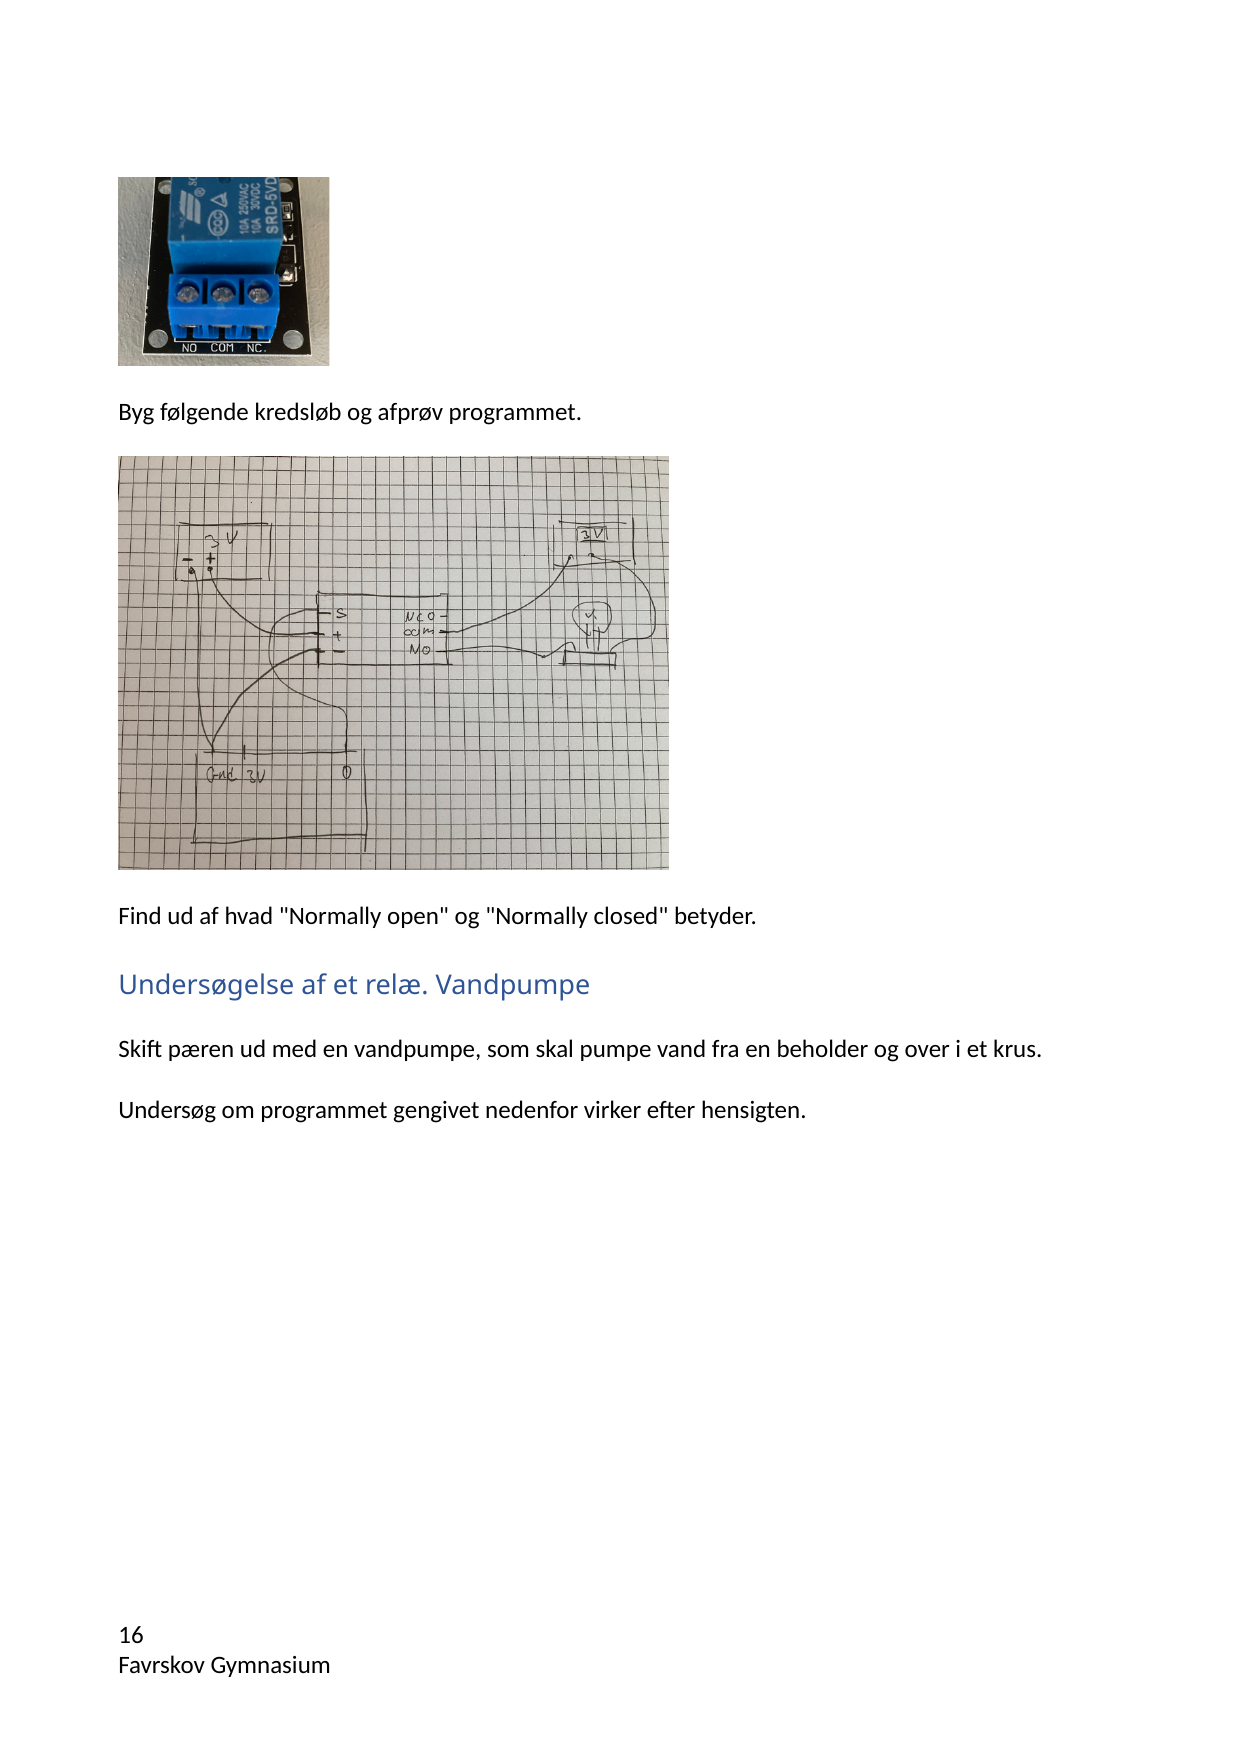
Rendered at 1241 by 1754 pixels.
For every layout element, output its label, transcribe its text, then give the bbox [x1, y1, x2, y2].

picture [118, 456, 669, 870]
text Skift pæren ud med en vandpumpe, som skal pumpe vand fra en beholder og over i et krus. [118, 1033, 1122, 1063]
picture [118, 177, 330, 366]
subtitle Undersøgelse af et relæ. Vandpumpe [118, 966, 1122, 1002]
text Byg følgende kredsløb og afprøv programmet. [118, 396, 1122, 426]
text Find ud af hvad "Normally open" og "Normally closed" betyder. [118, 900, 1122, 931]
text Undersøg om programmet gengivet nedenfor virker efter hensigten. [118, 1094, 1122, 1124]
